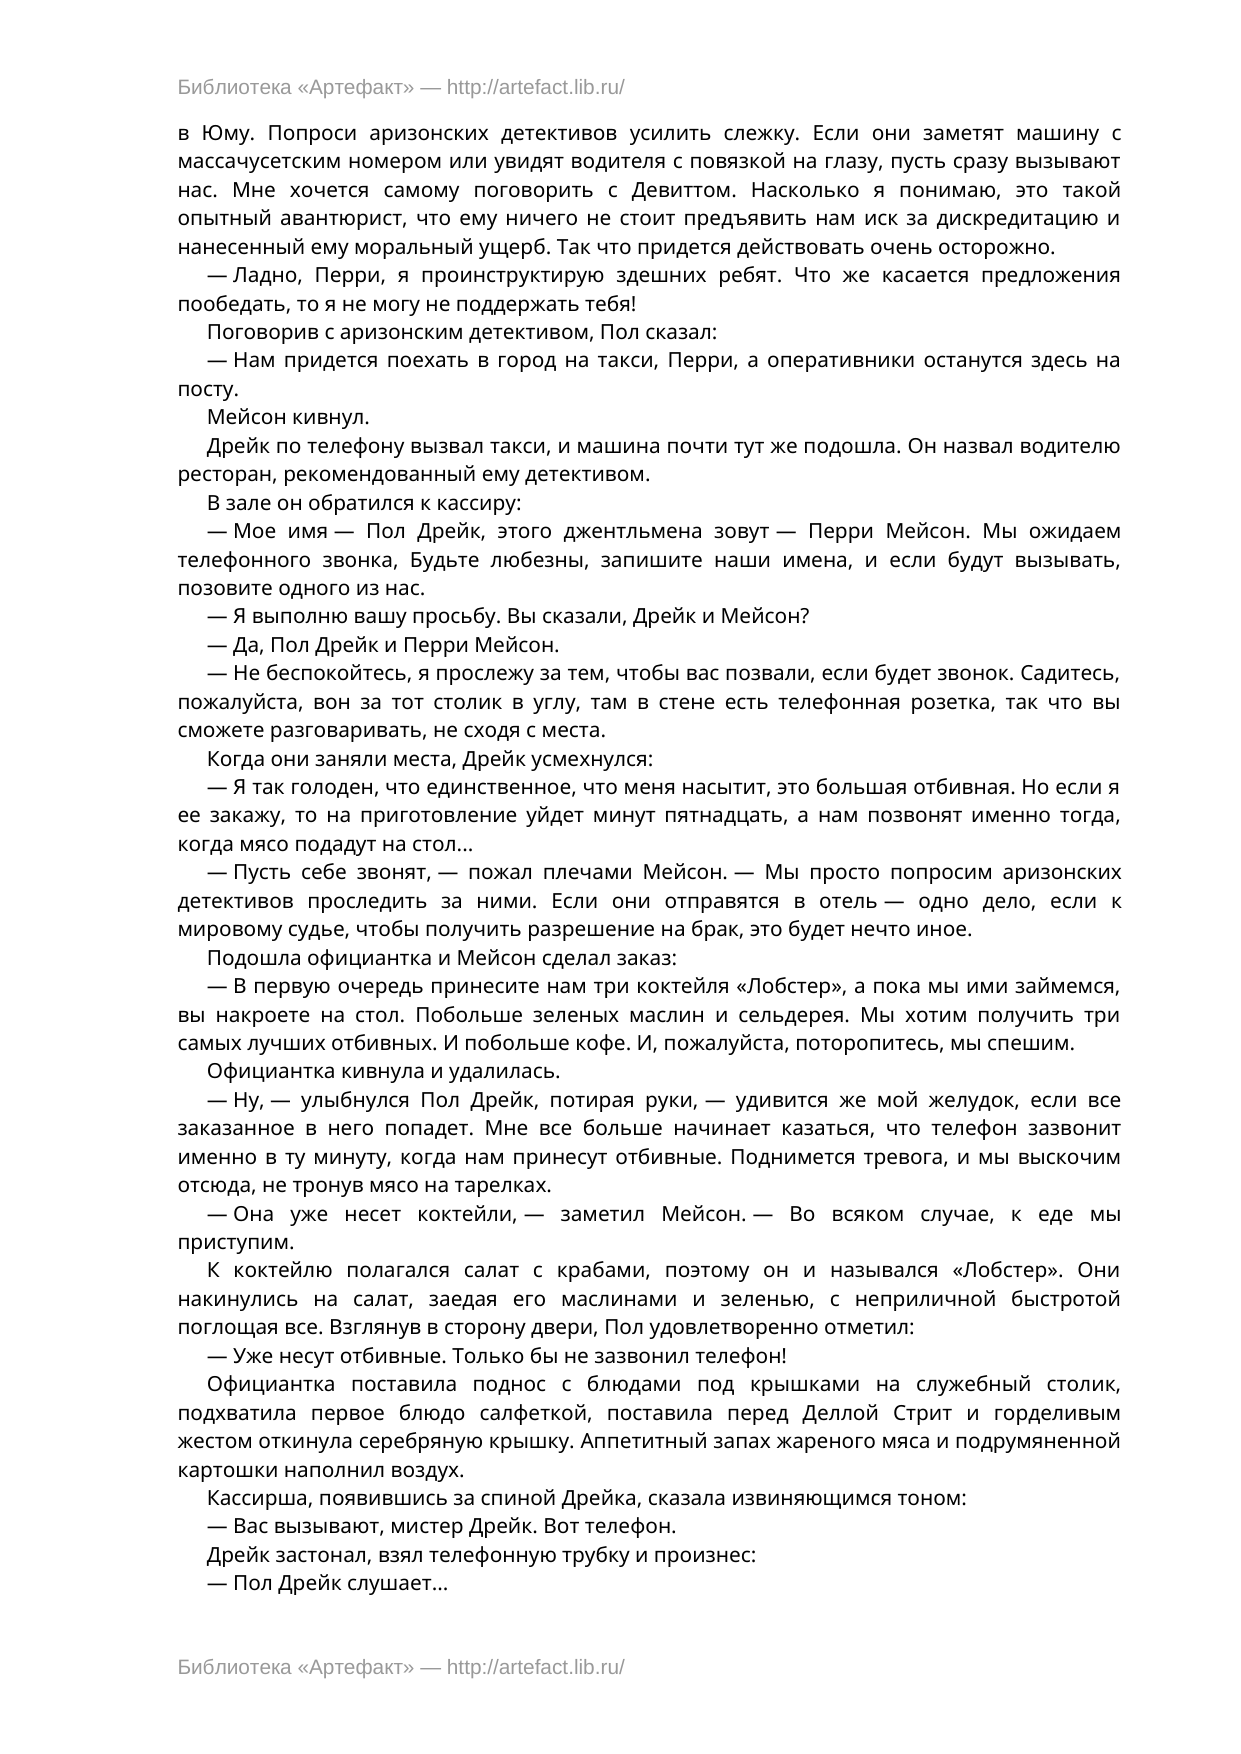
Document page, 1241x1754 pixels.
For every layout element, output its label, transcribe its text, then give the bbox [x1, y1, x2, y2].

text Кассирша, появившись за спиной Дрейка, сказала извиняющимся тоном: [177, 1483, 1122, 1512]
text — Ладно, Перри, я проинструктирую здешних ребят. Что же касается предложения пообедать, то я не могу не поддержать тебя! [177, 260, 1122, 317]
text — Да, Пол Дрейк и Перри Мейсон. [177, 630, 1122, 658]
text — Пол Дрейк слушает... [177, 1568, 1122, 1597]
text — Вас вызывают, мистер Дрейк. Вот телефон. [177, 1512, 1122, 1540]
text Поговорив с аризонским детективом, Пол сказал: [177, 317, 1122, 346]
text Официантка поставила поднос с блюдами под крышками на служебный столик, подхватила первое блюдо салфеткой, поставила перед Деллой Стрит и горделивым жестом откинула серебряную крышку. Аппетитный запах жареного мяса и подрумяненной картошки наполнил воздух. [177, 1369, 1122, 1483]
text В зале он обратился к кассиру: [177, 488, 1122, 516]
text Когда они заняли места, Дрейк усмехнулся: [177, 744, 1122, 772]
text — Не беспокойтесь, я прослежу за тем, чтобы вас позвали, если будет звонок. Садитесь, пожалуйста, вон за тот столик в углу, там в стене есть телефонная розетка, так что вы сможете разговаривать, не сходя с места. [177, 658, 1122, 744]
text Мейсон кивнул. [177, 402, 1122, 431]
text Подошла официантка и Мейсон сделал заказ: [177, 943, 1122, 971]
text — В первую очередь принесите нам три коктейля «Лобстер», а пока мы ими займемся, вы накроете на стол. Побольше зеленых маслин и сельдерея. Мы хотим получить три самых лучших отбивных. И побольше кофе. И, пожалуйста, поторопитесь, мы спешим. [177, 971, 1122, 1057]
text — Я выполню вашу просьбу. Вы сказали, Дрейк и Мейсон? [177, 602, 1122, 630]
text К коктейлю полагался салат с крабами, поэтому он и назывался «Лобстер». Они накинулись на салат, заедая его маслинами и зеленью, с неприличной быстротой поглощая все. Взглянув в сторону двери, Пол удовлетворенно отметил: [177, 1256, 1122, 1341]
text — Уже несут отбивные. Только бы не зазвонил телефон! [177, 1341, 1122, 1369]
text Дрейк по телефону вызвал такси, и машина почти тут же подошла. Он назвал водителю ресторан, рекомендованный ему детективом. [177, 431, 1122, 488]
text — Она уже несет коктейли, — заметил Мейсон. — Во всяком случае, к еде мы приступим. [177, 1199, 1122, 1256]
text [177, 118, 1122, 260]
text Официантка кивнула и удалилась. [177, 1057, 1122, 1085]
text — Нам придется поехать в город на такси, Перри, а оперативники останутся здесь на посту. [177, 346, 1122, 402]
text Дрейк застонал, взял телефонную трубку и произнес: [177, 1540, 1122, 1568]
text — Я так голоден, что единственное, что меня насытит, это большая отбивная. Но если я ее закажу, то на приготовление уйдет минут пятнадцать, а нам позвонят именно тогда, когда мясо подадут на стол... [177, 772, 1122, 857]
text — Мое имя — Пол Дрейк, этого джентльмена зовут — Перри Мейсон. Мы ожидаем телефонного звонка, Будьте любезны, запишите наши имена, и если будут вызывать, позовите одного из нас. [177, 516, 1122, 602]
text — Ну, — улыбнулся Пол Дрейк, потирая руки, — удивится же мой желудок, если все заказанное в него попадет. Мне все больше начинает казаться, что телефон зазвонит именно в ту минуту, когда нам принесут отбивные. Поднимется тревога, и мы выскочим отсюда, не тронув мясо на тарелках. [177, 1085, 1122, 1199]
text — Пусть себе звонят, — пожал плечами Мейсон. — Мы просто попросим аризонских детективов проследить за ними. Если они отправятся в отель — одно дело, если к мировому судье, чтобы получить разрешение на брак, это будет нечто иное. [177, 857, 1122, 943]
